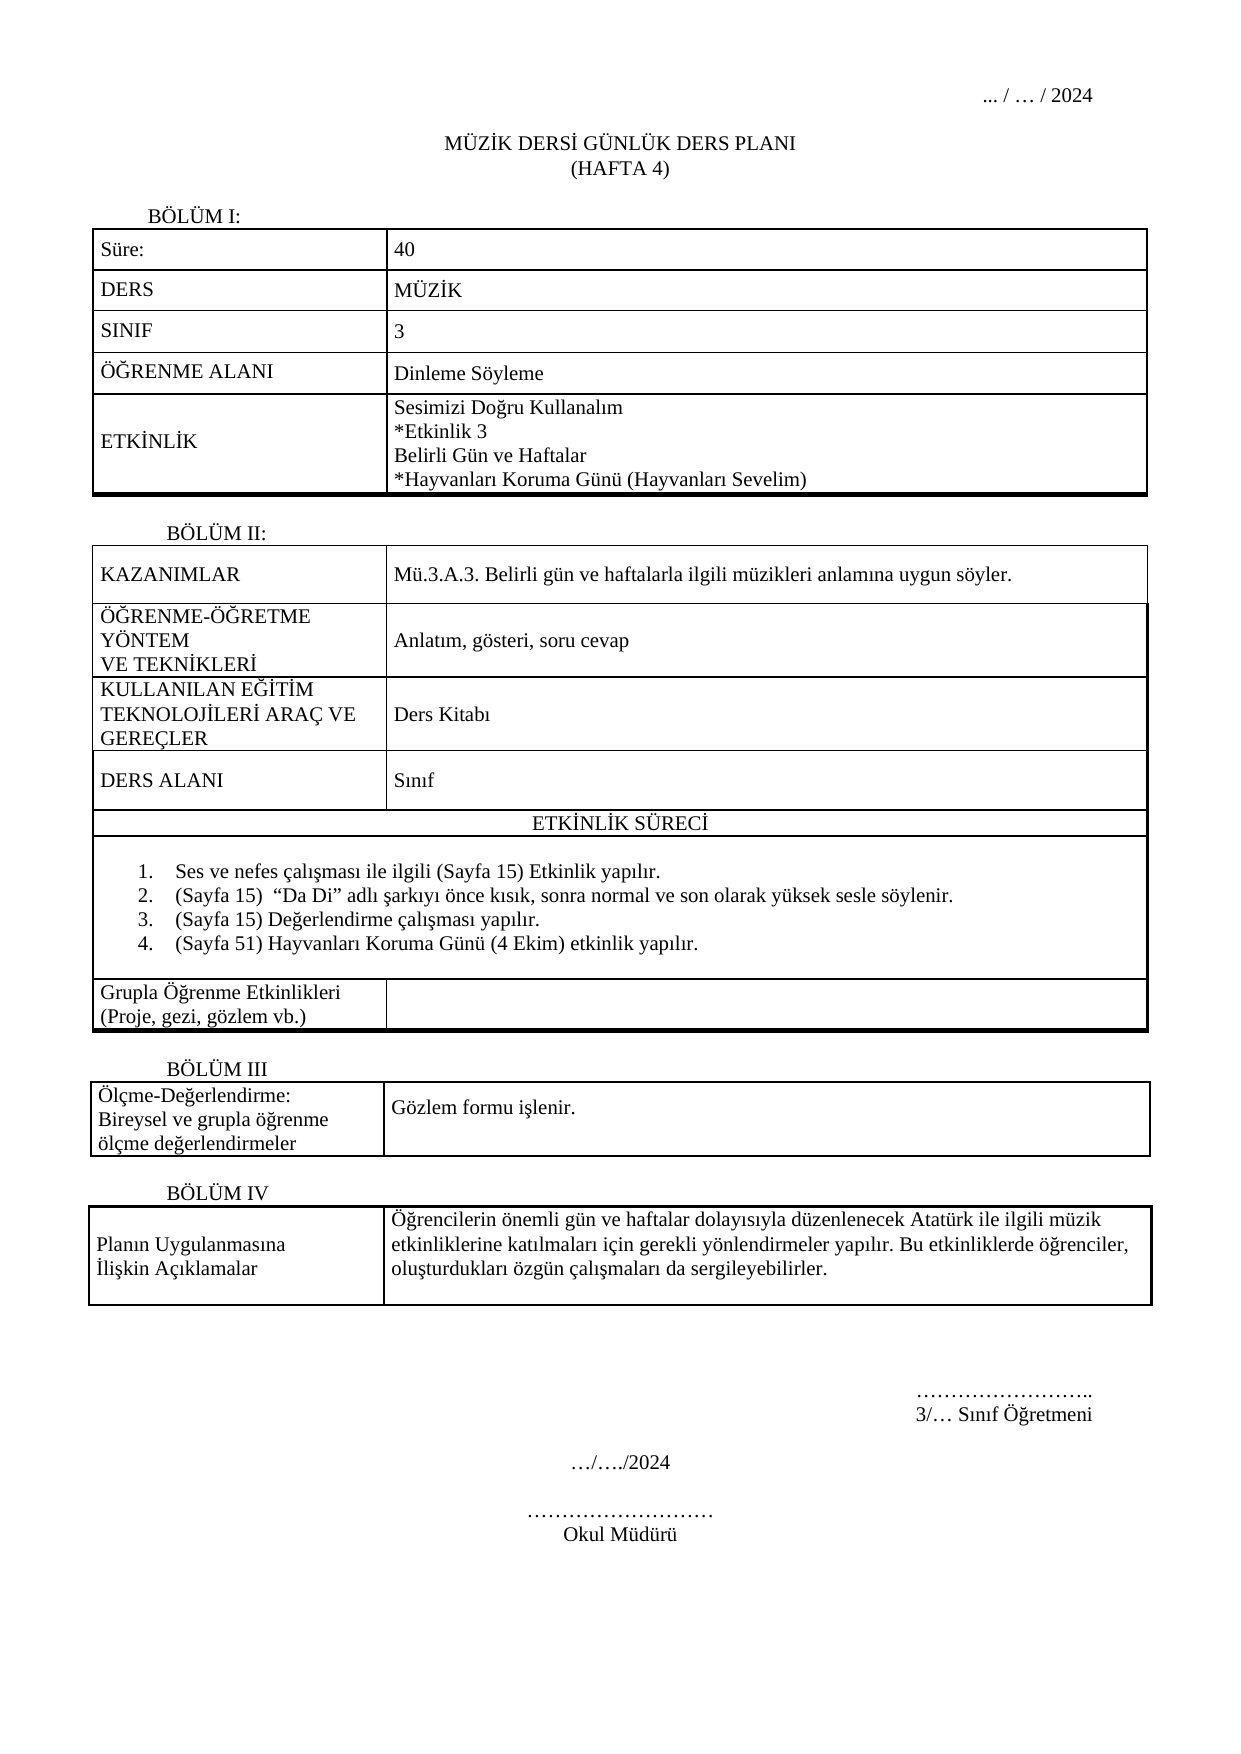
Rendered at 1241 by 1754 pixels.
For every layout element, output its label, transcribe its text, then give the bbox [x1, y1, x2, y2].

text (HAFTA 4) [148, 155, 1093, 179]
table_cell ETKİNLİK SÜRECİ [94, 811, 1146, 835]
text …/…./2024 [148, 1450, 1093, 1474]
text …………………….. [148, 1378, 1093, 1402]
table_cell 3 [388, 311, 1146, 352]
table_cell DERS ALANI [94, 751, 386, 809]
table_cell Ders Kitabı [387, 678, 1146, 749]
table_cell Dinleme Söyleme [388, 353, 1146, 393]
text BÖLÜM II: [148, 521, 1093, 544]
table_cell Anlatım, gösteri, soru cevap [387, 604, 1146, 676]
table_header Planın Uygulanmasına İlişkin Açıklamalar [90, 1208, 383, 1304]
text BÖLÜM I: [148, 203, 1093, 228]
table_cell ÖĞRENME ALANI [94, 353, 386, 393]
table_header Öğrencilerin önemli gün ve haftalar dolayısıyla düzenlenecek Atatürk ile ilgili müzik etkinliklerine katılmaları için gerekli yönlendirmeler yapılır. Bu etkinliklerde öğrenciler, oluşturdukları özgün çalışmaları da sergileyebilirler. [385, 1208, 1150, 1304]
table_cell Ses ve nefes çalışması ile ilgili (Sayfa 15) Etkinlik yapılır. (Sayfa 15) “Da Di” adlı şarkıyı önce kısık, sonra normal ve son olarak yüksek sesle söylenir. (Sayfa 15) Değerlendirme çalışması yapılır. (Sayfa 51) Hayvanları Koruma Günü (4 Ekim) etkinlik yapılır. [94, 837, 1146, 978]
table_header 40 [388, 230, 1146, 269]
table_header Gözlem formu işlenir. [385, 1083, 1149, 1155]
table_cell SINIF [94, 311, 386, 352]
table_cell ETKİNLİK [94, 395, 386, 492]
table_header KAZANIMLAR [93, 546, 386, 603]
text MÜZİK DERSİ GÜNLÜK DERS PLANI [148, 131, 1093, 155]
table_header Süre: [94, 230, 386, 269]
table_cell ÖĞRENME-ÖĞRETME YÖNTEM VE TEKNİKLERİ [93, 604, 386, 676]
table_cell KULLANILAN EĞİTİM TEKNOLOJİLERİ ARAÇ VE GEREÇLER [93, 678, 386, 749]
table_cell Sesimizi Doğru Kullanalım *Etkinlik 3 Belirli Gün ve Haftalar *Hayvanları Koruma Günü (Hayvanları Sevelim) [388, 395, 1146, 492]
table_cell Sınıf [387, 751, 1146, 809]
subtitle BÖLÜM III [148, 1057, 1093, 1081]
table_cell Grupla Öğrenme Etkinlikleri (Proje, gezi, gözlem vb.) [94, 980, 386, 1028]
table_cell MÜZİK [388, 271, 1146, 310]
text Okul Müdürü [148, 1522, 1093, 1546]
table_cell [387, 980, 1146, 1028]
text ... / … / 2024 [148, 83, 1093, 107]
table_header Ölçme-Değerlendirme: Bireysel ve grupla öğrenme ölçme değerlendirmeler [92, 1083, 383, 1155]
text 3/… Sınıf Öğretmeni [148, 1402, 1093, 1426]
text ……………………… [148, 1498, 1093, 1522]
subtitle BÖLÜM IV [148, 1181, 1093, 1205]
table_cell DERS [94, 271, 386, 310]
table_header Mü.3.A.3. Belirli gün ve haftalarla ilgili müzikleri anlamına uygun söyler. [387, 546, 1147, 603]
